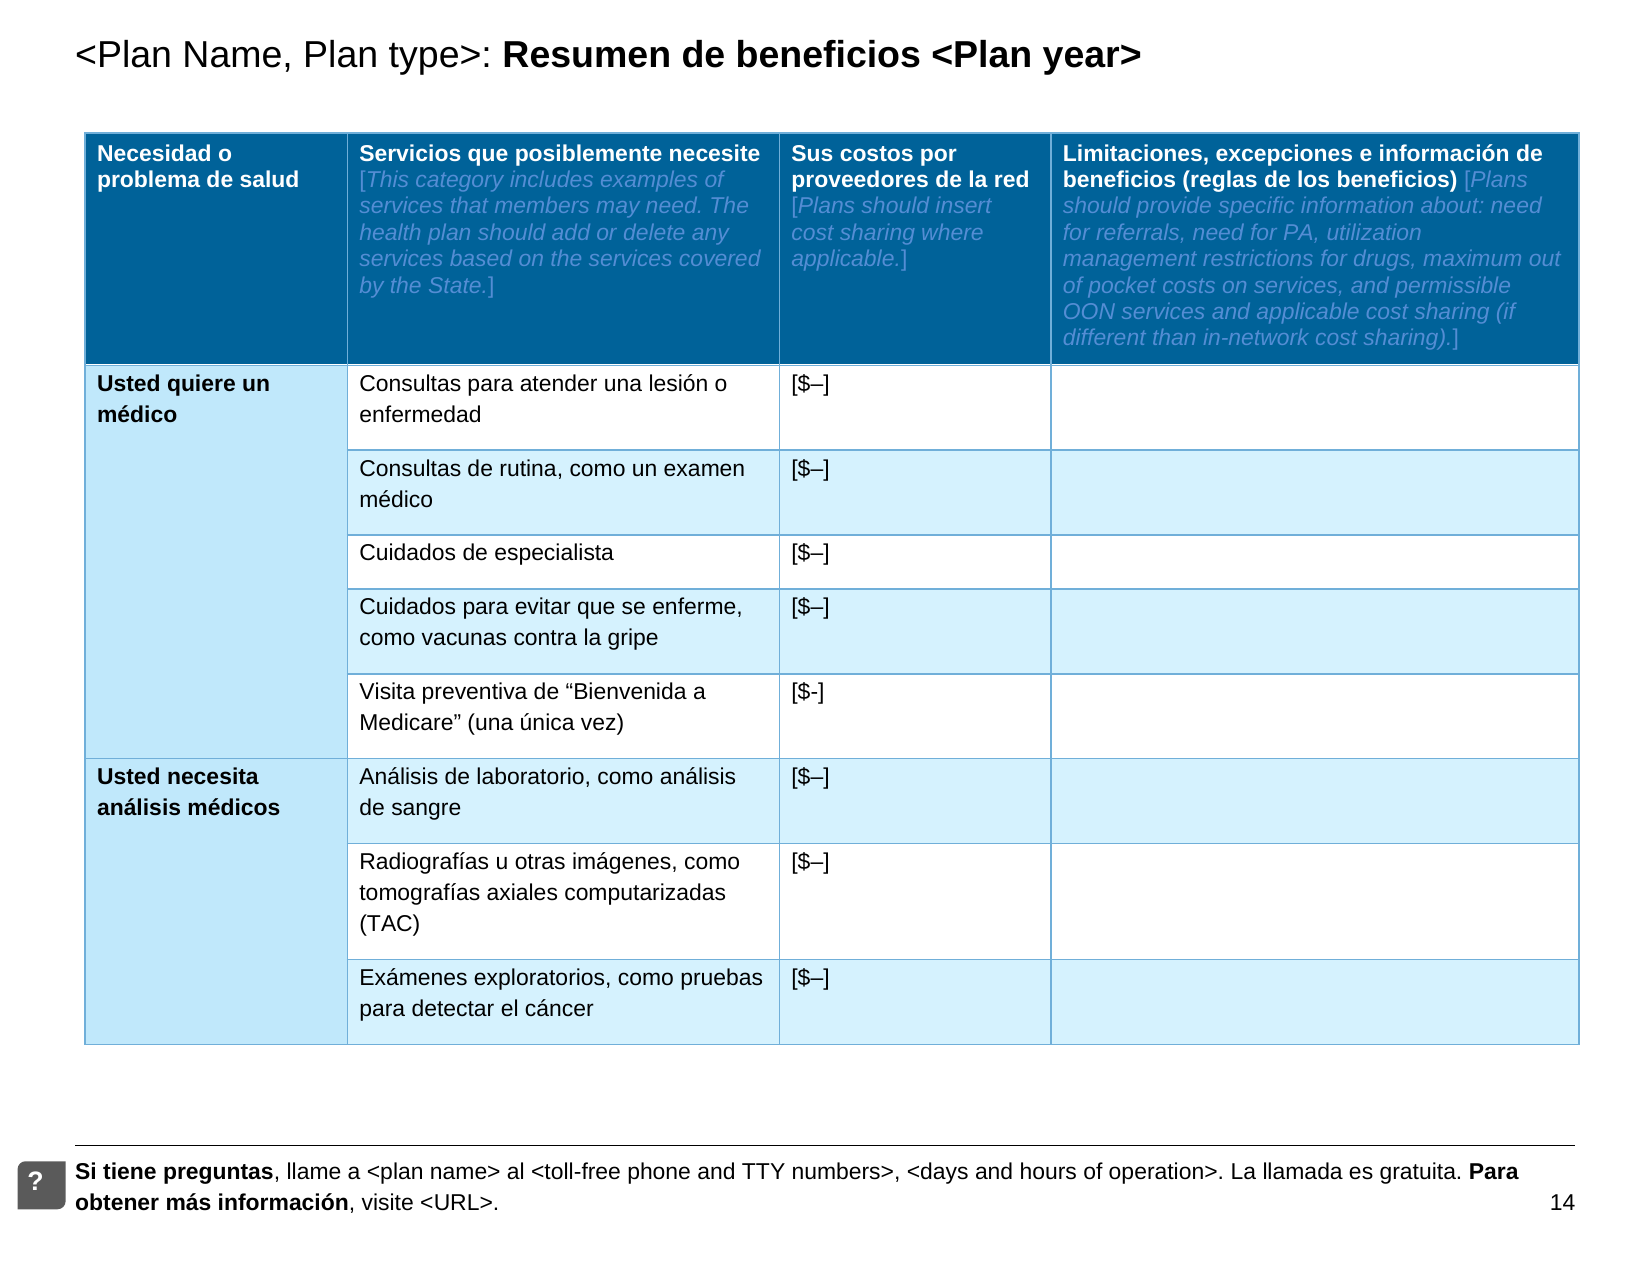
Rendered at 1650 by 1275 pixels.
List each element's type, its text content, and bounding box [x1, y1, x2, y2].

table_cell Exámenes exploratorios, como pruebas para detectar el cáncer [348, 960, 779, 1044]
table_cell [1052, 536, 1578, 588]
table_cell [$–] [780, 590, 1050, 673]
table_cell Consultas de rutina, como un examen médico [348, 451, 779, 534]
table_cell [1052, 960, 1578, 1044]
table_cell [$–] [780, 960, 1050, 1044]
table_cell [$-] [780, 675, 1050, 758]
table_header Limitaciones, excepciones e información de beneficios (reglas de los beneficios) [Plans should provide specific information about: need for referrals, need for PA, utilization management restrictions for drugs, maximum out of pocket costs on services, and permissible OON services and applicable cost sharing (if different than in-network cost sharing).] [1052, 134, 1578, 364]
table_cell [$–] [780, 451, 1050, 534]
table_cell [$–] [780, 844, 1050, 959]
table_cell Usted quiere un médico [86, 366, 347, 758]
table_cell [1052, 844, 1578, 959]
table_header Servicios que posiblemente necesite [This category includes examples of services that members may need. The health plan should add or delete any services based on the services covered by the State.] [348, 134, 779, 364]
table_cell Radiografías u otras imágenes, como tomografías axiales computarizadas (TAC) [348, 844, 779, 959]
table_header Sus costos por proveedores de la red [Plans should insert cost sharing where applicable.] [780, 134, 1050, 364]
table_cell [1052, 366, 1578, 449]
table_cell [$–] [780, 366, 1050, 449]
table_cell Cuidados de especialista [348, 536, 779, 588]
table_cell [$–] [780, 759, 1050, 843]
table_cell [1052, 451, 1578, 534]
table_cell [$–] [780, 536, 1050, 588]
table_cell Visita preventiva de “Bienvenida a Medicare” (una única vez) [348, 675, 779, 758]
table_cell Análisis de laboratorio, como análisis de sangre [348, 759, 779, 843]
table_cell [1052, 675, 1578, 758]
table_cell [1052, 590, 1578, 673]
table_cell Usted necesita análisis médicos [86, 759, 347, 1044]
table_cell Consultas para atender una lesión o enfermedad [348, 366, 779, 449]
table_cell [1052, 759, 1578, 843]
table_cell Cuidados para evitar que se enferme, como vacunas contra la gripe [348, 590, 779, 673]
table_header Necesidad o problema de salud [86, 134, 347, 364]
